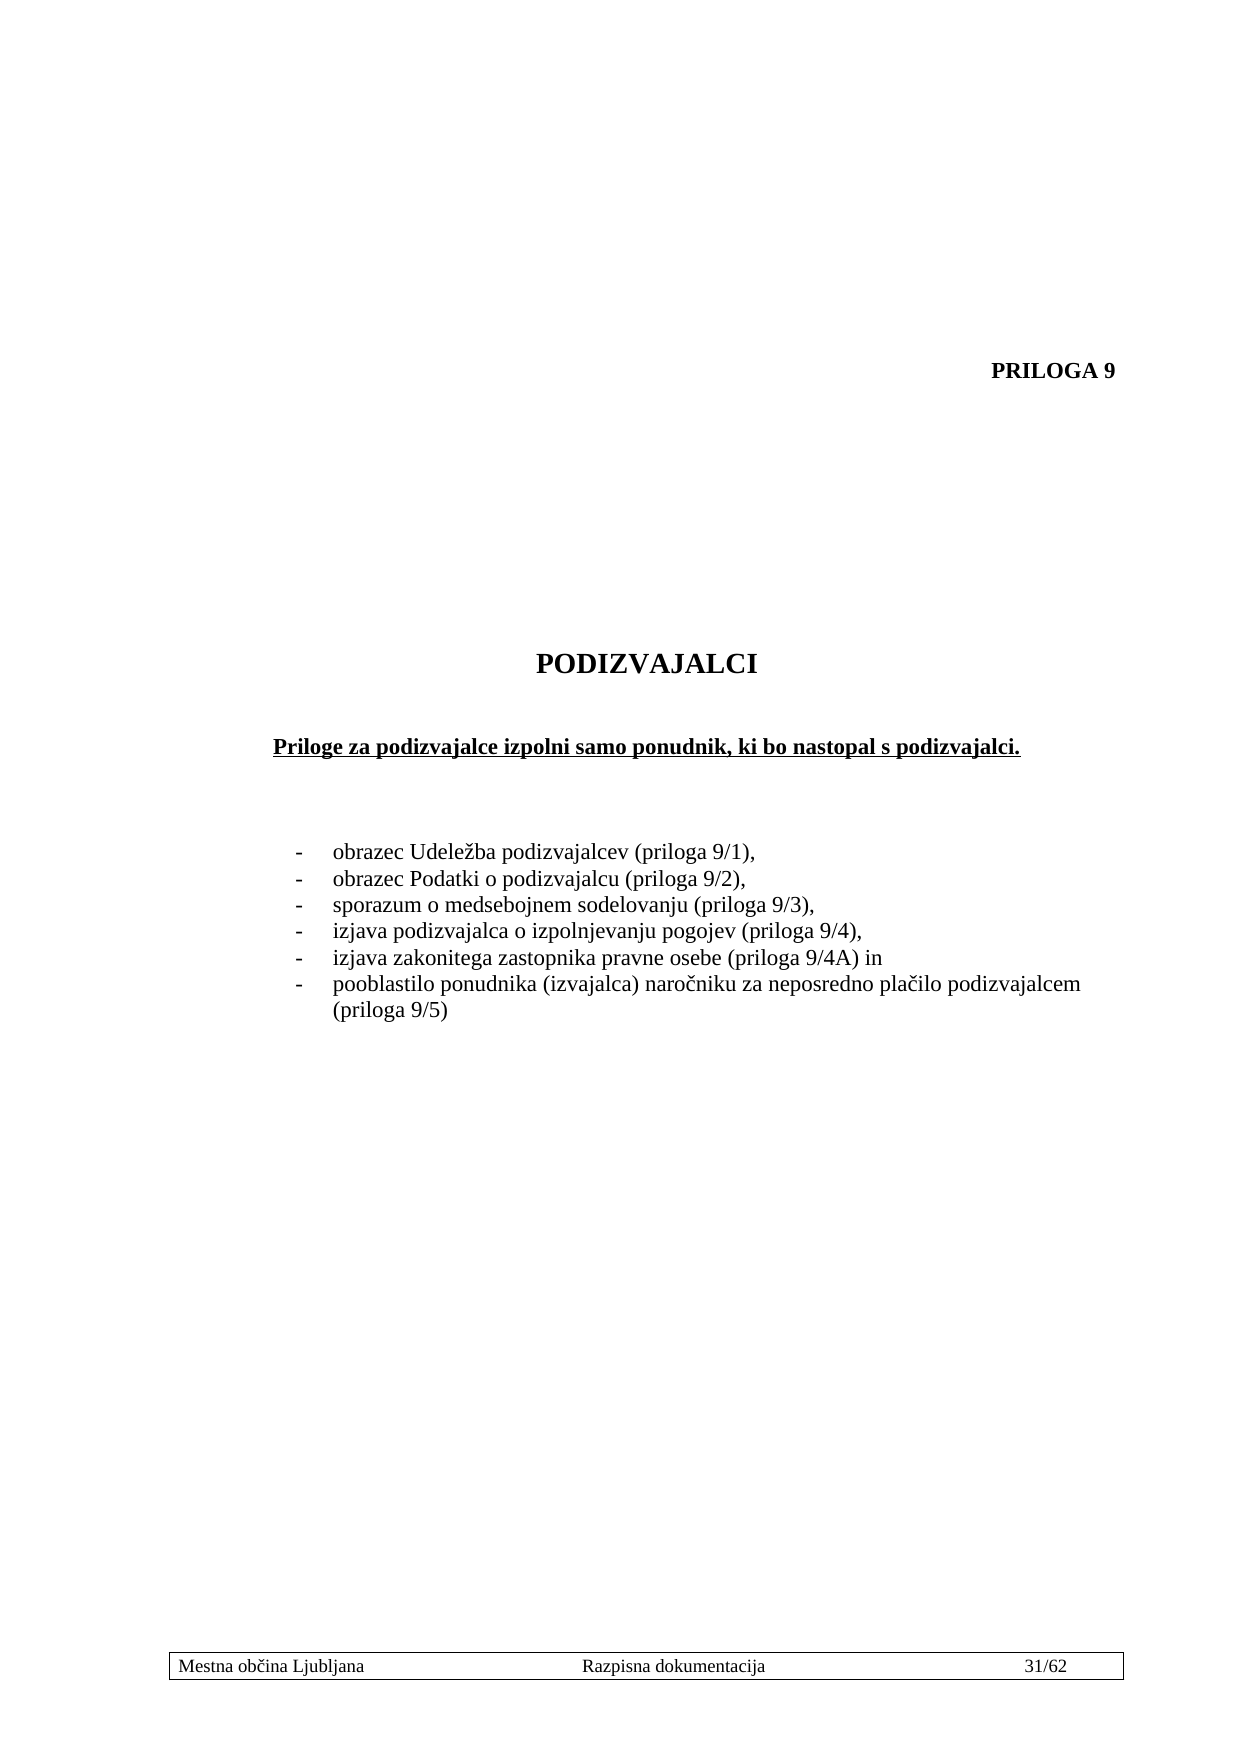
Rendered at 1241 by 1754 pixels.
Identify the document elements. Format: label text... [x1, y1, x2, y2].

text PODIZVAJALCI [178, 647, 1115, 680]
list izjava podizvajalca o izpolnjevanju pogojev (priloga 9/4), [295, 917, 1115, 944]
text PRILOGA 9 [66, 357, 1115, 383]
list sporazum o medsebojnem sodelovanju (priloga 9/3), [295, 891, 1115, 917]
list pooblastilo ponudnika (izvajalca) naročniku za neposredno plačilo podizvajalcem (priloga 9/5) [295, 970, 1115, 1023]
list obrazec Podatki o podizvajalcu (priloga 9/2), [295, 864, 1115, 891]
list obrazec Udeležba podizvajalcev (priloga 9/1), [295, 838, 1115, 864]
list izjava zakonitega zastopnika pravne osebe (priloga 9/4A) in [295, 944, 1115, 970]
text Priloge za podizvajalce izpolni samo ponudnik, ki bo nastopal s podizvajalci. [178, 733, 1115, 759]
